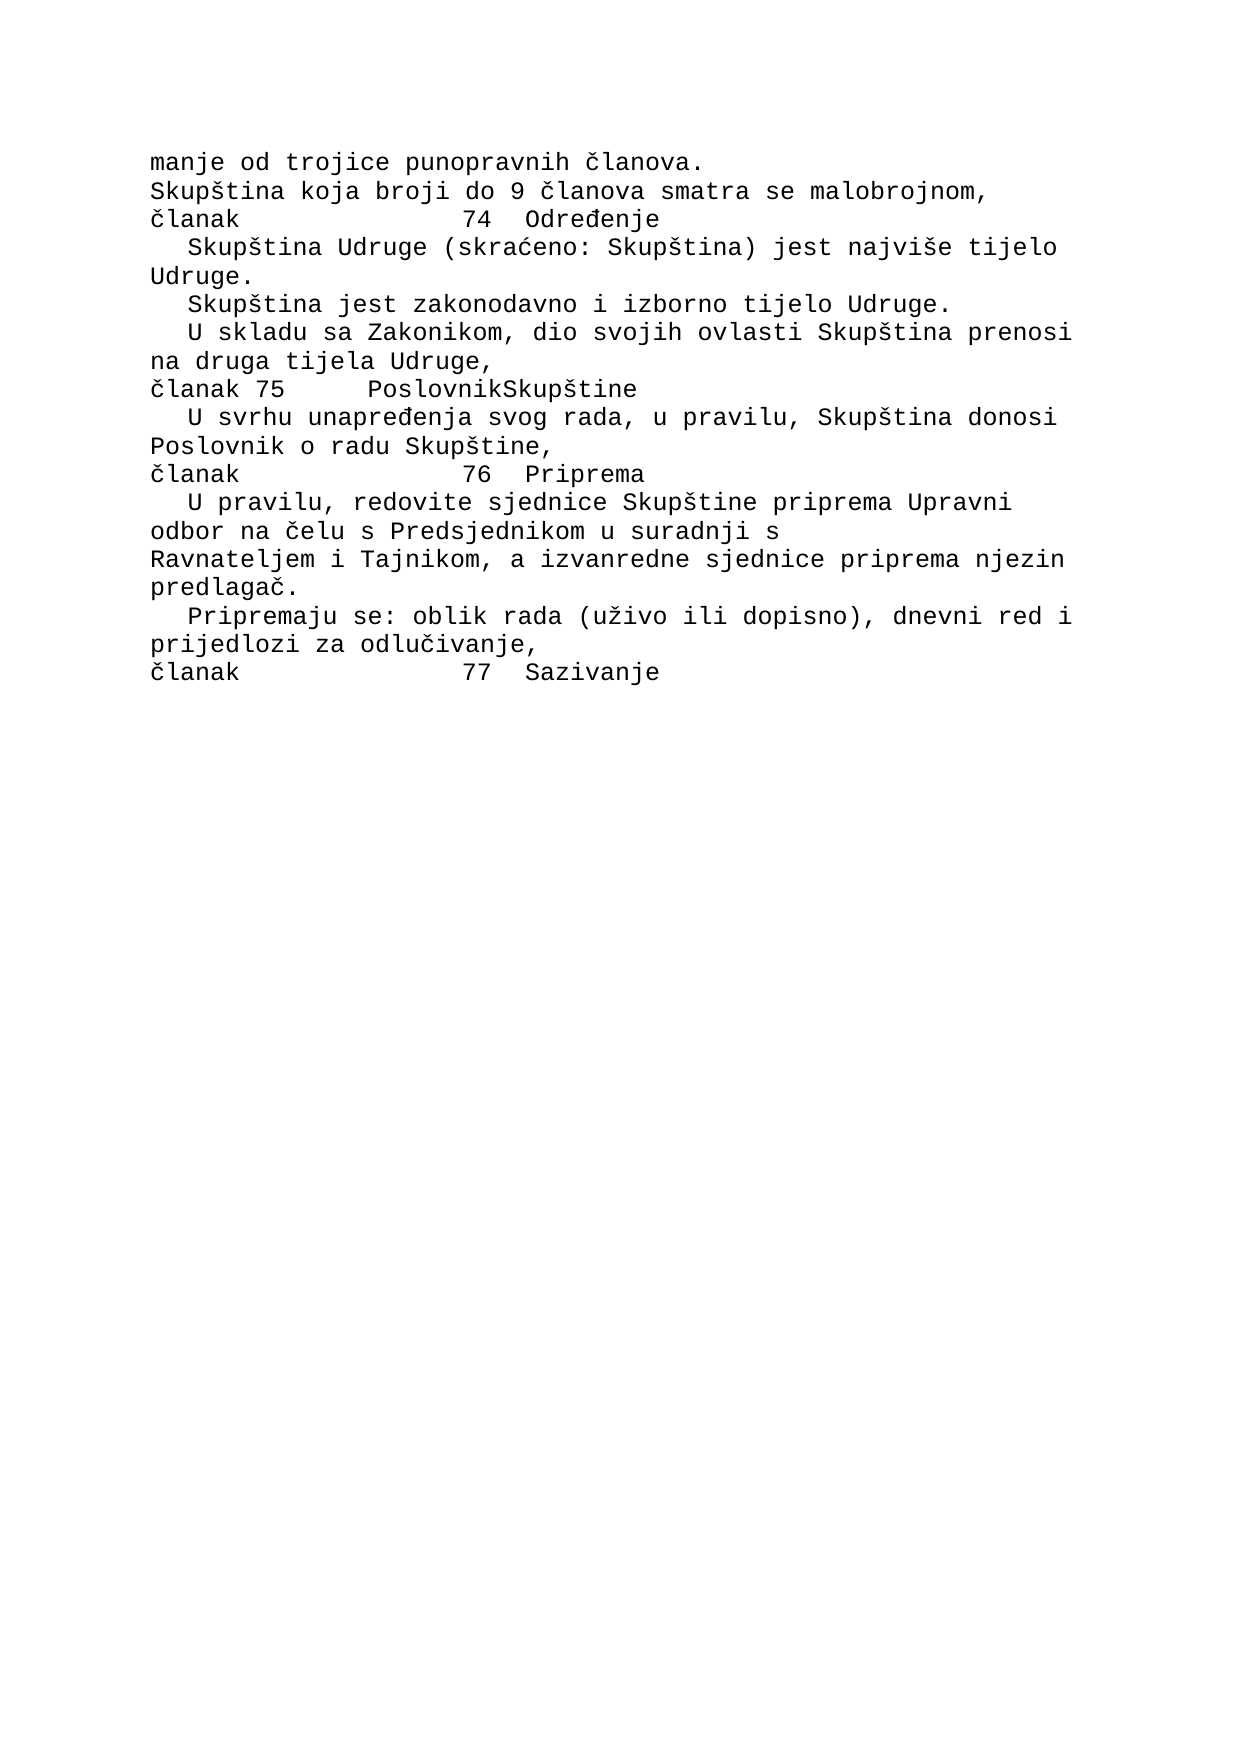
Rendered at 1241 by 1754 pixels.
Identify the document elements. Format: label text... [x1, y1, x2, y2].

text Skupština jest zakonodavno i izborno tijelo Udruge. [150, 292, 1090, 320]
text U skladu sa Zakonikom, dio svojih ovlasti Skupština prenosi na druga tijela Udruge, članak 75 Poslovnik Skupštine [150, 320, 1090, 405]
text Pripremaju se: oblik rada (uživo ili dopisno), dnevni red i prijedlozi za odlučivanje, članak 77 Sazivanje [150, 603, 1090, 688]
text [150, 150, 1090, 235]
text U svrhu unapređenja svog rada, u pravilu, Skupština donosi Poslovnik o radu Skupštine, članak 76 Priprema [150, 405, 1090, 490]
text Skupština Udruge (skraćeno: Skupština) jest najviše tijelo Udruge. [150, 235, 1090, 292]
text U pravilu, redovite sjednice Skupštine priprema Upravni odbor na čelu s Predsjednikom u suradnji s Ravnateljem i Tajnikom, a izvanredne sjednice priprema njezin predlagač. [150, 490, 1090, 603]
